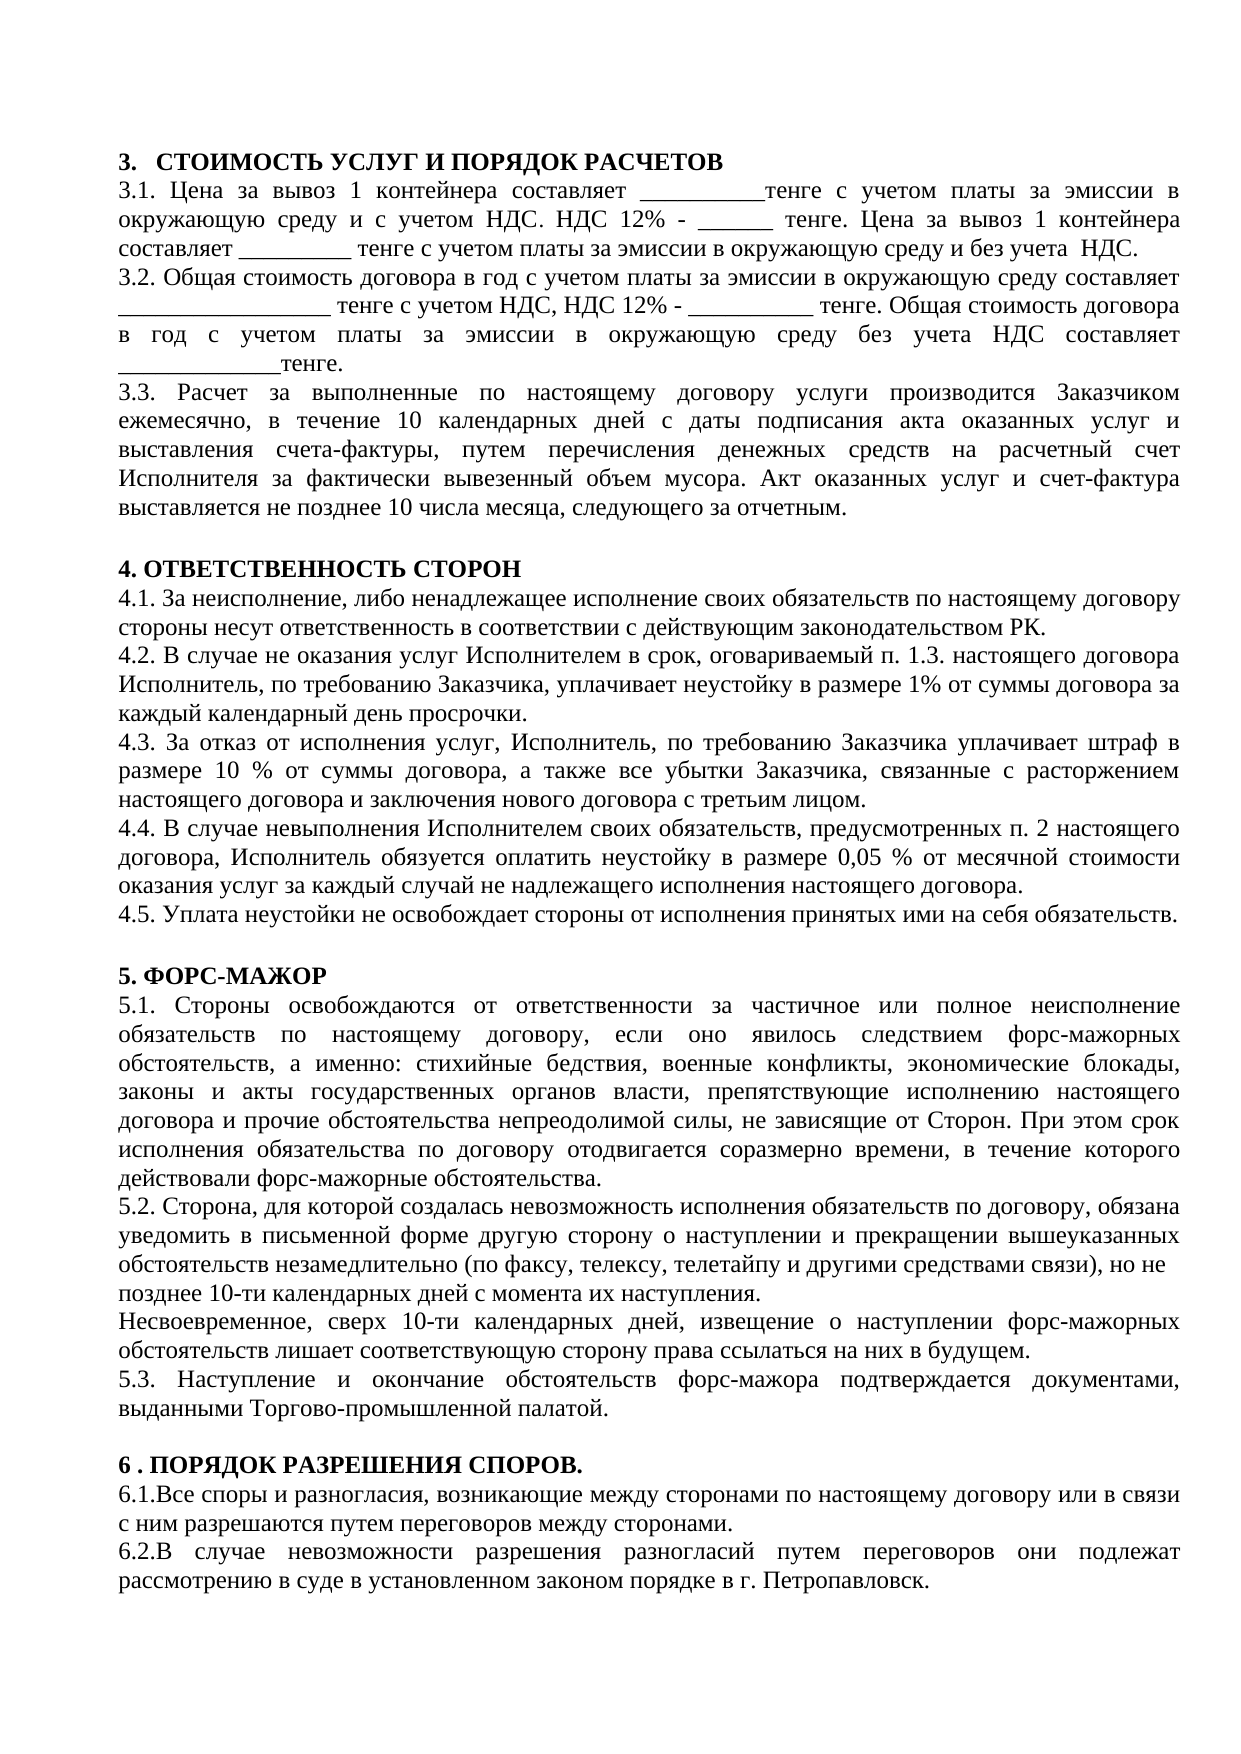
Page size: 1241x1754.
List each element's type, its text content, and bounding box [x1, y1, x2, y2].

text 5. ФОРС-МАЖОР [118, 961, 1181, 990]
text 3. СТОИМОСТЬ УСЛУГ И ПОРЯДОК РАСЧЕТОВ [118, 147, 1181, 176]
text 5.2. Сторона, для которой создалась невозможность исполнения обязательств по договору, обязана уведомить в письменной форме другую сторону о наступлении и прекращении вышеуказанных обстоятельств незамедлительно (по факсу, телексу, телетайпу и другими средствами связи), но не [118, 1191, 1181, 1278]
text 6 . ПОРЯДОК РАЗРЕШЕНИЯ СПОРОВ. [118, 1450, 1181, 1479]
text 4.3. За отказ от исполнения услуг, Исполнитель, по требованию Заказчика уплачивает штраф в размере 10 % от суммы договора, а также все убытки Заказчика, связанные с расторжением настоящего договора и заключения нового договора с третьим лицом. [118, 727, 1181, 813]
text 5.3. Наступление и окончание обстоятельств форс-мажора подтверждается документами, выданными Торгово-промышленной палатой. [118, 1364, 1181, 1421]
text Несвоевременное, сверх 10-ти календарных дней, извещение о наступлении форс-мажорных обстоятельств лишает соответствующую сторону права ссылаться на них в будущем. [118, 1306, 1181, 1364]
text 6.1.Все споры и разногласия, возникающие между сторонами по настоящему договору или в связи с ним разрешаются путем переговоров между сторонами. [118, 1479, 1181, 1536]
text 4.5. Уплата неустойки не освобождает стороны от исполнения принятых ими на себя обязательств. [118, 899, 1181, 928]
text 3.3. Расчет за выполненные по настоящему договору услуги производится Заказчиком ежемесячно, в течение 10 календарных дней с даты подписания акта оказанных услуг и выставления счета-фактуры, путем перечисления денежных средств на расчетный счет Исполнителя за фактически вывезенный объем мусора. Акт оказанных услуг и счет-фактура выставляется не позднее 10 числа месяца, следующего за отчетным. [118, 377, 1181, 521]
text 4.2. В случае не оказания услуг Исполнителем в срок, оговариваемый п. 1.3. настоящего договора Исполнитель, по требованию Заказчика, уплачивает неустойку в размере 1% от суммы договора за каждый календарный день просрочки. [118, 640, 1181, 727]
text 4.4. В случае невыполнения Исполнителем своих обязательств, предусмотренных п. 2 настоящего договора, Исполнитель обязуется оплатить неустойку в размере 0,05 % от месячной стоимости оказания услуг за каждый случай не надлежащего исполнения настоящего договора. [118, 813, 1181, 899]
text 6.2.В случае невозможности разрешения разногласий путем переговоров они подлежат рассмотрению в суде в установленном законом порядке в г. Петропавловск. [118, 1536, 1181, 1594]
text 3.1. Цена за вывоз 1 контейнера составляет __________тенге с учетом платы за эмиссии в окружающую среду и с учетом НДС. НДС 12% - ______ тенге. Цена за вывоз 1 контейнера составляет _________ тенге с учетом платы за эмиссии в окружающую среду и без учета НДС. [118, 176, 1181, 262]
text 4. ОТВЕТСТВЕННОСТЬ СТОРОН [118, 554, 1181, 583]
text позднее 10-ти календарных дней с момента их наступления. [118, 1278, 1181, 1306]
text 3.2. Общая стоимость договора в год с учетом платы за эмиссии в окружающую среду составляет _________________ тенге с учетом НДС, НДС 12% - __________ тенге. Общая стоимость договора в год с учетом платы за эмиссии в окружающую среду без учета НДС составляет _____________тенге. [118, 262, 1181, 377]
text 5.1. Стороны освобождаются от ответственности за частичное или полное неисполнение обязательств по настоящему договору, если оно явилось следствием форс-мажорных обстоятельств, а именно: стихийные бедствия, военные конфликты, экономические блокады, законы и акты государственных органов власти, препятствующие исполнению настоящего договора и прочие обстоятельства непреодолимой силы, не зависящие от Сторон. При этом срок исполнения обязательства по договору отодвигается соразмерно времени, в течение которого действовали форс-мажорные обстоятельства. [118, 990, 1181, 1191]
text 4.1. За неисполнение, либо ненадлежащее исполнение своих обязательств по настоящему договору стороны несут ответственность в соответствии с действующим законодательством РК. [118, 583, 1181, 640]
